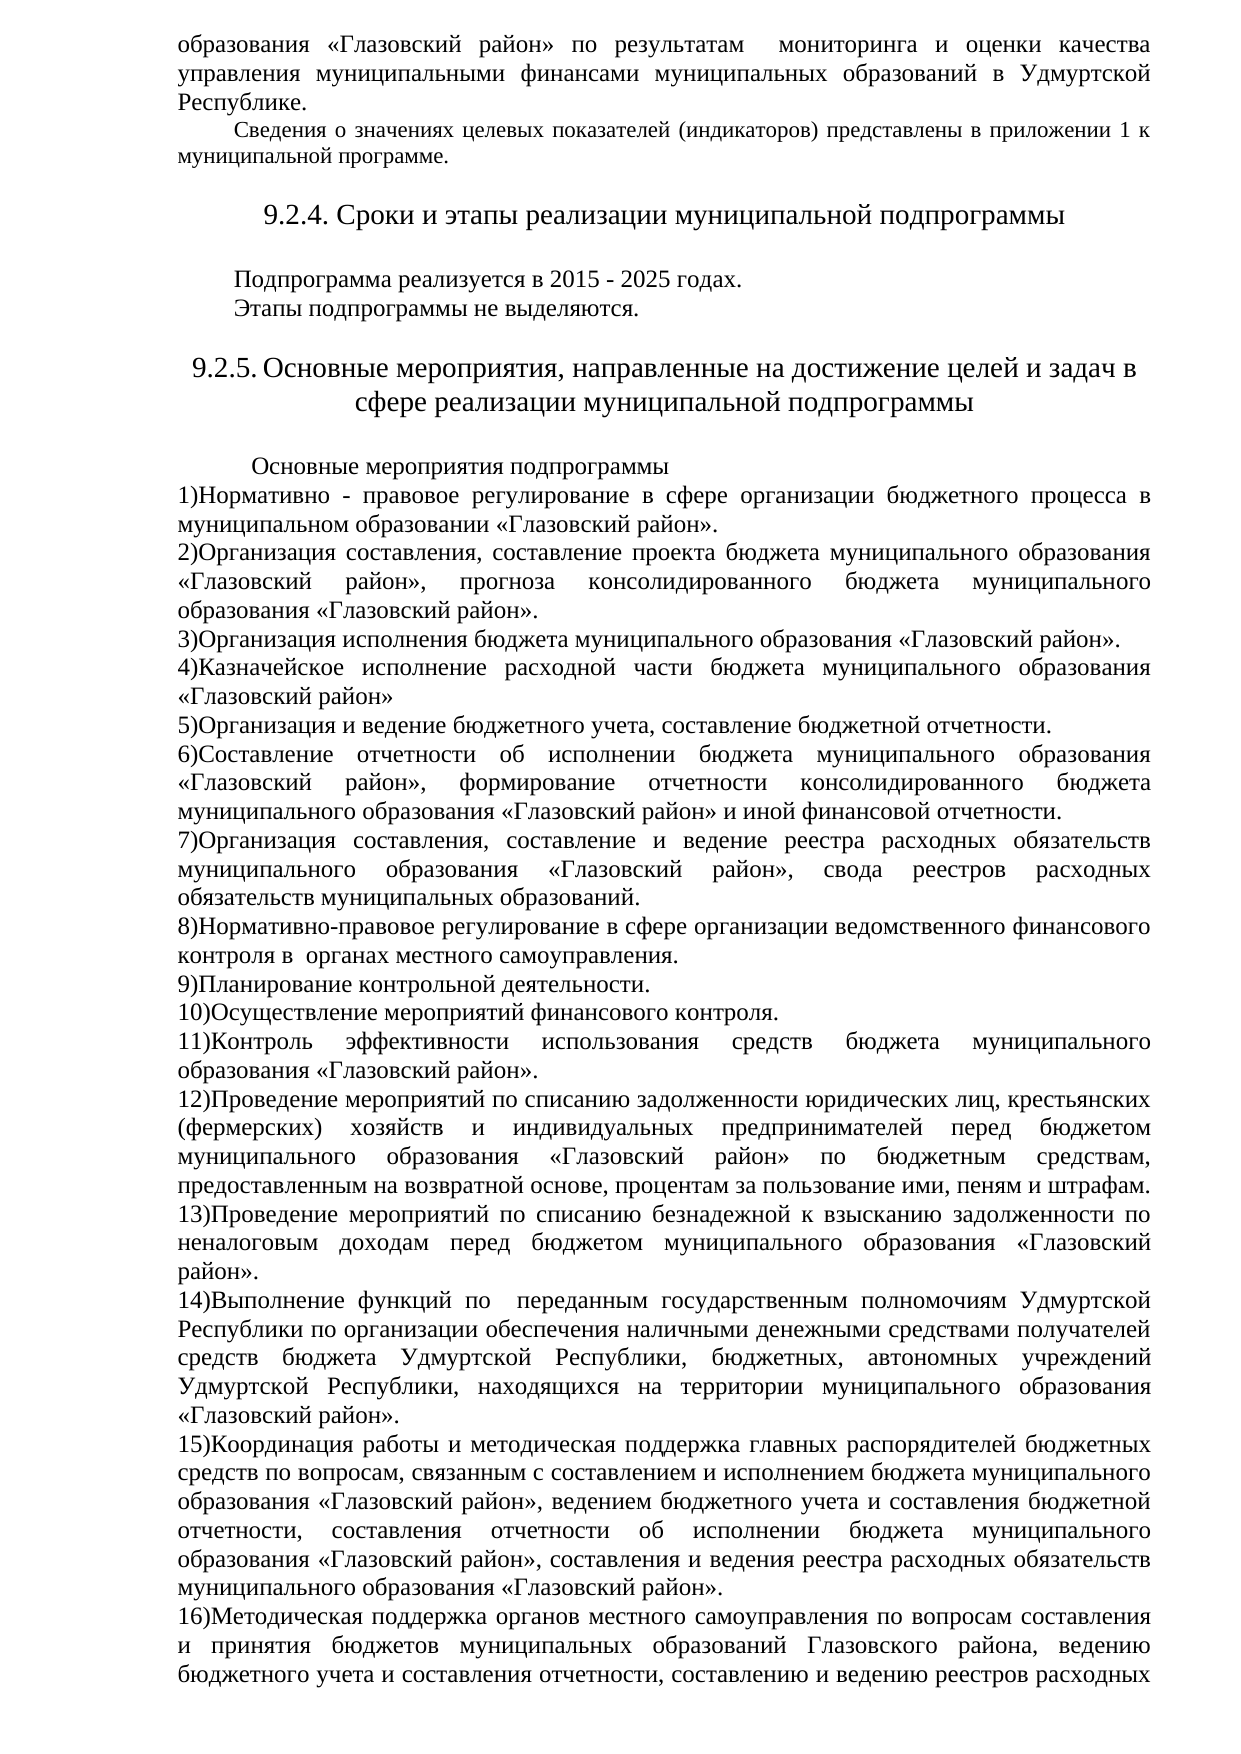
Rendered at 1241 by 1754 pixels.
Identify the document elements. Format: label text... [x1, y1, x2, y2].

text 8)Нормативно-правовое регулирование в сфере организации ведомственного финансового контроля в органах местного самоуправления. [177, 911, 1152, 969]
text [177, 29, 1152, 116]
text 4)Казначейское исполнение расходной части бюджета муниципального образования «Глазовский район» [177, 652, 1152, 710]
text 9.2.5. Основные мероприятия, направленные на достижение целей и задач в сфере реализации муниципальной подпрограммы [177, 351, 1152, 418]
text 13)Проведение мероприятий по списанию безнадежной к взысканию задолженности по неналоговым доходам перед бюджетом муниципального образования «Глазовский район». [177, 1199, 1152, 1285]
text 14)Выполнение функций по переданным государственным полномочиям Удмуртской Республики по организации обеспечения наличными денежными средствами получателей средств бюджета Удмуртской Республики, бюджетных, автономных учреждений Удмуртской Республики, находящихся на территории муниципального образования «Глазовский район». [177, 1285, 1152, 1429]
text 9)Планирование контрольной деятельности. [177, 969, 1152, 997]
text 5)Организация и ведение бюджетного учета, составление бюджетной отчетности. [177, 710, 1152, 739]
text Этапы подпрограммы не выделяются. [177, 293, 1152, 322]
text 10)Осуществление мероприятий финансового контроля. [177, 997, 1152, 1026]
text Подпрограмма реализуется в 2015 - 2025 годах. [177, 264, 1152, 293]
text 11)Контроль эффективности использования средств бюджета муниципального образования «Глазовский район». [177, 1026, 1152, 1084]
text 9.2.4. Сроки и этапы реализации муниципальной подпрограммы [177, 197, 1152, 231]
text 7)Организация составления, составление и ведение реестра расходных обязательств муниципального образования «Глазовский район», свода реестров расходных обязательств муниципальных образований. [177, 825, 1152, 911]
text Основные мероприятия подпрограммы [177, 451, 1152, 480]
text 15)Координация работы и методическая поддержка главных распорядителей бюджетных средств по вопросам, связанным с составлением и исполнением бюджета муниципального образования «Глазовский район», ведением бюджетного учета и составления бюджетной отчетности, составления отчетности об исполнении бюджета муниципального образования «Глазовский район», составления и ведения реестра расходных обязательств муниципального образования «Глазовский район». [177, 1429, 1152, 1601]
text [177, 1601, 1152, 1687]
text 2)Организация составления, составление проекта бюджета муниципального образования «Глазовский район», прогноза консолидированного бюджета муниципального образования «Глазовский район». [177, 537, 1152, 624]
text 6)Составление отчетности об исполнении бюджета муниципального образования «Глазовский район», формирование отчетности консолидированного бюджета муниципального образования «Глазовский район» и иной финансовой отчетности. [177, 739, 1152, 825]
text Сведения о значениях целевых показателей (индикаторов) представлены в приложении 1 к муниципальной программе. [177, 116, 1152, 168]
text 3)Организация исполнения бюджета муниципального образования «Глазовский район». [177, 624, 1152, 652]
text 1)Нормативно - правовое регулирование в сфере организации бюджетного процесса в муниципальном образовании «Глазовский район». [177, 480, 1152, 537]
text 12)Проведение мероприятий по списанию задолженности юридических лиц, крестьянских (фермерских) хозяйств и индивидуальных предпринимателей перед бюджетом муниципального образования «Глазовский район» по бюджетным средствам, предоставленным на возвратной основе, процентам за пользование ими, пеням и штрафам. [177, 1084, 1152, 1199]
